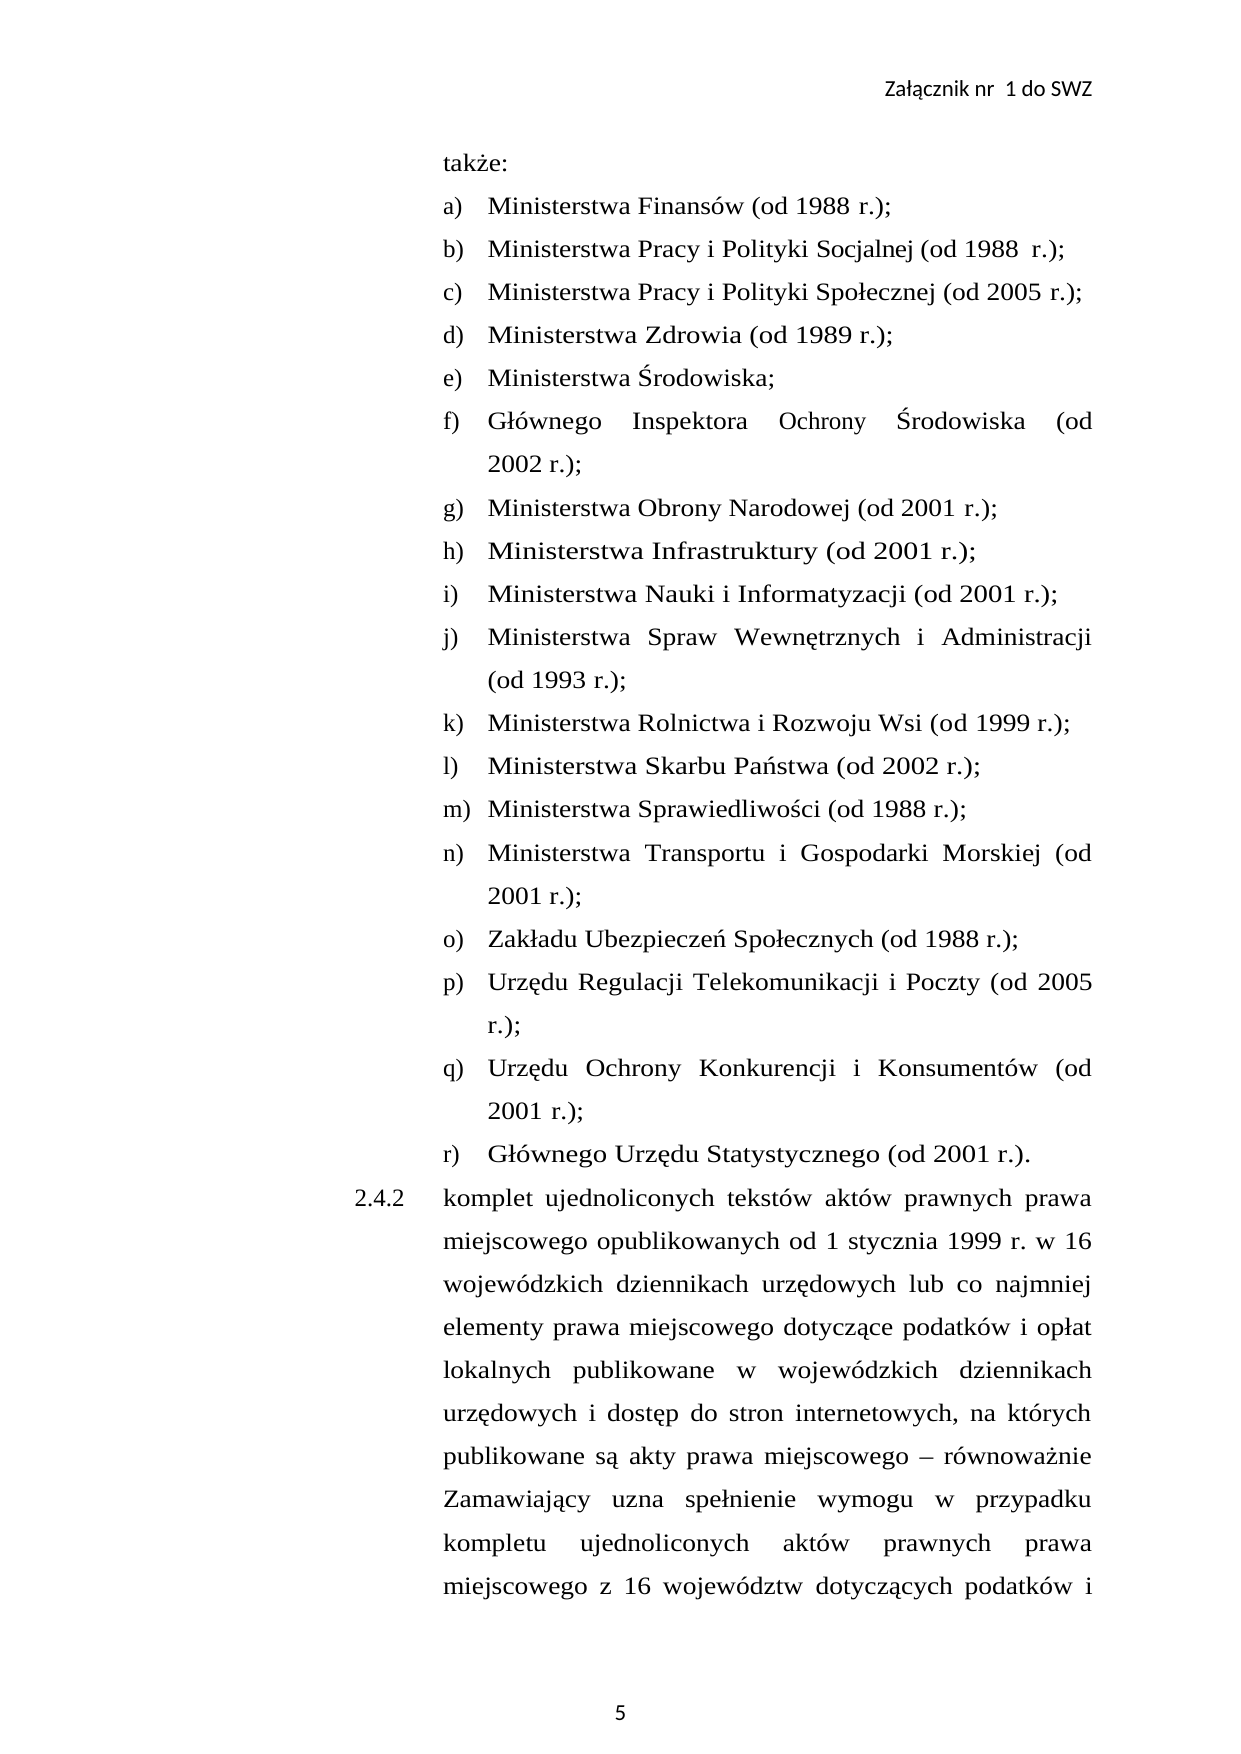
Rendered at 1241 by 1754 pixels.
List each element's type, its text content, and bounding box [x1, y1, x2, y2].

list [354, 148, 1093, 176]
list Urzędu Regulacji Telekomunikacji i Poczty (od 2005 r.); [443, 967, 1093, 1039]
list Urzędu Ochrony Konkurencji i Konsumentów (od 2001 r.); [443, 1053, 1093, 1125]
list Ministerstwa Zdrowia (od 1989 r.); [443, 320, 1093, 349]
list Ministerstwa Pracy i Polityki Socjalnej (od 1988 r.); [443, 234, 1093, 263]
list Ministerstwa Pracy i Polityki Społecznej (od 2005 r.); [443, 277, 1093, 306]
list Zakładu Ubezpieczeń Społecznych (od 1988 r.); [443, 924, 1093, 953]
list Głównego Urzędu Statystycznego (od 2001 r.). [443, 1139, 1093, 1168]
list Ministerstwa Skarbu Państwa (od 2002 r.); [443, 751, 1093, 780]
list Ministerstwa Spraw Wewnętrznych i Administracji (od 1993 r.); [443, 622, 1093, 694]
list Ministerstwa Infrastruktury (od 2001 r.); [443, 536, 1093, 564]
list Ministerstwa Finansów (od 1988 r.); [443, 191, 1093, 219]
list Głównego Inspektora Ochrony Środowiska (od 2002 r.); [443, 406, 1093, 478]
list Ministerstwa Transportu i Gospodarki Morskiej (od 2001 r.); [443, 838, 1093, 909]
list Ministerstwa Rolnictwa i Rozwoju Wsi (od 1999 r.); [443, 708, 1093, 737]
list Ministerstwa Środowiska; [443, 363, 1093, 392]
list Ministerstwa Nauki i Informatyzacji (od 2001 r.); [443, 579, 1093, 608]
list Ministerstwa Sprawiedliwości (od 1988 r.); [443, 794, 1093, 823]
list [354, 1183, 1093, 1599]
list Ministerstwa Obrony Narodowej (od 2001 r.); [443, 493, 1093, 521]
